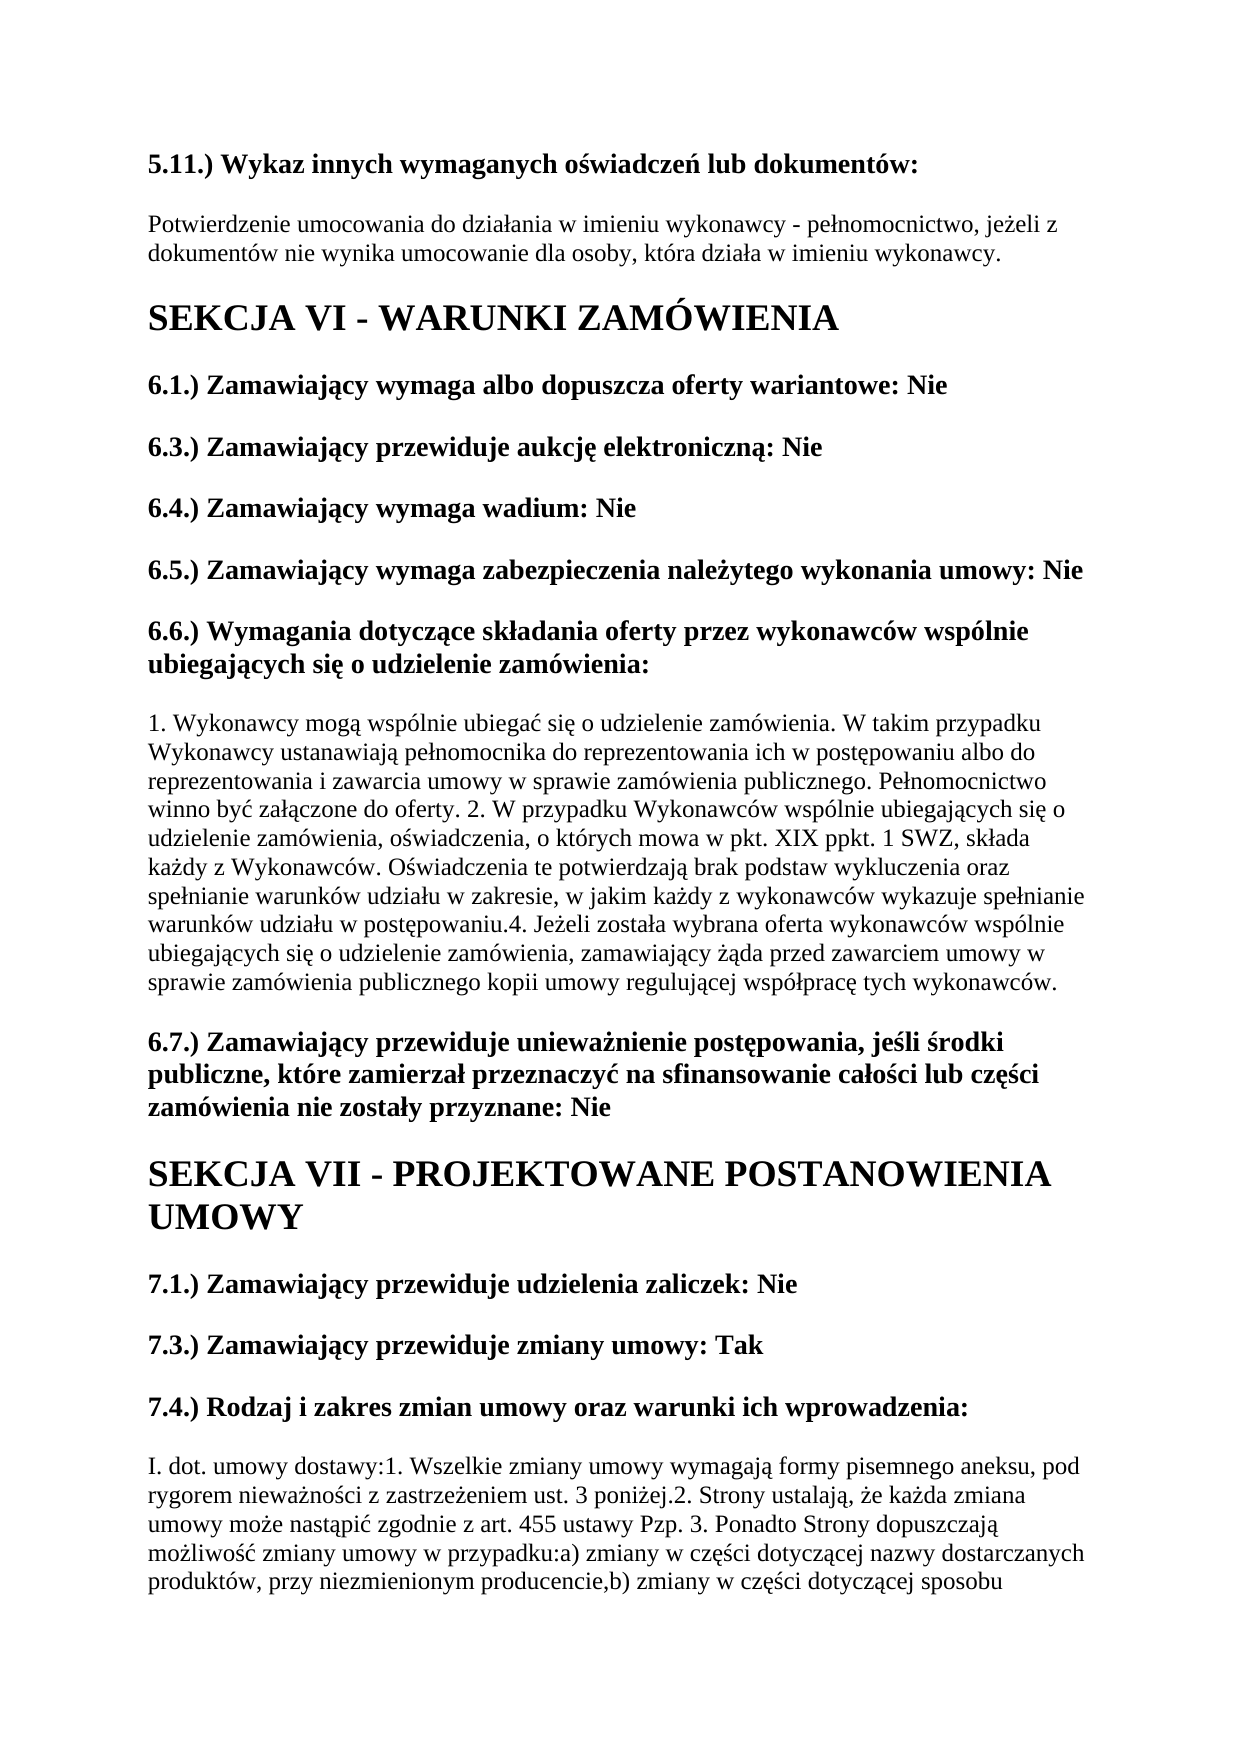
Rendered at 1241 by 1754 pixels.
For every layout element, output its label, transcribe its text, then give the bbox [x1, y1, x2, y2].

text SEKCJA VI - WARUNKI ZAMÓWIENIA [148, 296, 1093, 339]
text 1. Wykonawcy mogą wspólnie ubiegać się o udzielenie zamówienia. W takim przypadku Wykonawcy ustanawiają pełnomocnika do reprezentowania ich w postępowaniu albo do reprezentowania i zawarcia umowy w sprawie zamówienia publicznego. Pełnomocnictwo winno być załączone do oferty. 2. W przypadku Wykonawców wspólnie ubiegających się o udzielenie zamówienia, oświadczenia, o których mowa w pkt. XIX ppkt. 1 SWZ, składa każdy z Wykonawców. Oświadczenia te potwierdzają brak podstaw wykluczenia oraz spełnianie warunków udziału w zakresie, w jakim każdy z wykonawców wykazuje spełnianie warunków udziału w postępowaniu.4. Jeżeli została wybrana oferta wykonawców wspólnie ubiegających się o udzielenie zamówienia, zamawiający żąda przed zawarciem umowy w sprawie zamówienia publicznego kopii umowy regulującej współpracę tych wykonawców. [148, 708, 1093, 996]
text 7.4.) Rodzaj i zakres zmian umowy oraz warunki ich wprowadzenia: [148, 1390, 1093, 1422]
text 7.1.) Zamawiający przewiduje udzielenia zaliczek: Nie [148, 1267, 1093, 1299]
text 6.3.) Zamawiający przewiduje aukcję elektroniczną: Nie [148, 430, 1093, 462]
text 5.11.) Wykaz innych wymaganych oświadczeń lub dokumentów: [148, 148, 1093, 180]
text 6.6.) Wymagania dotyczące składania oferty przez wykonawców wspólnie ubiegających się o udzielenie zamówienia: [148, 614, 1093, 679]
text 6.5.) Zamawiający wymaga zabezpieczenia należytego wykonania umowy: Nie [148, 553, 1093, 585]
text SEKCJA VII - PROJEKTOWANE POSTANOWIENIA UMOWY [148, 1151, 1093, 1238]
text Potwierdzenie umocowania do działania w imieniu wykonawcy - pełnomocnictwo, jeżeli z dokumentów nie wynika umocowanie dla osoby, która działa w imieniu wykonawcy. [148, 209, 1093, 267]
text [148, 1451, 1093, 1595]
text 6.1.) Zamawiający wymaga albo dopuszcza oferty wariantowe: Nie [148, 368, 1093, 401]
text 6.4.) Zamawiający wymaga wadium: Nie [148, 491, 1093, 524]
text 7.3.) Zamawiający przewiduje zmiany umowy: Tak [148, 1328, 1093, 1361]
text 6.7.) Zamawiający przewiduje unieważnienie postępowania, jeśli środki publiczne, które zamierzał przeznaczyć na sfinansowanie całości lub części zamówienia nie zostały przyznane: Nie [148, 1025, 1093, 1122]
